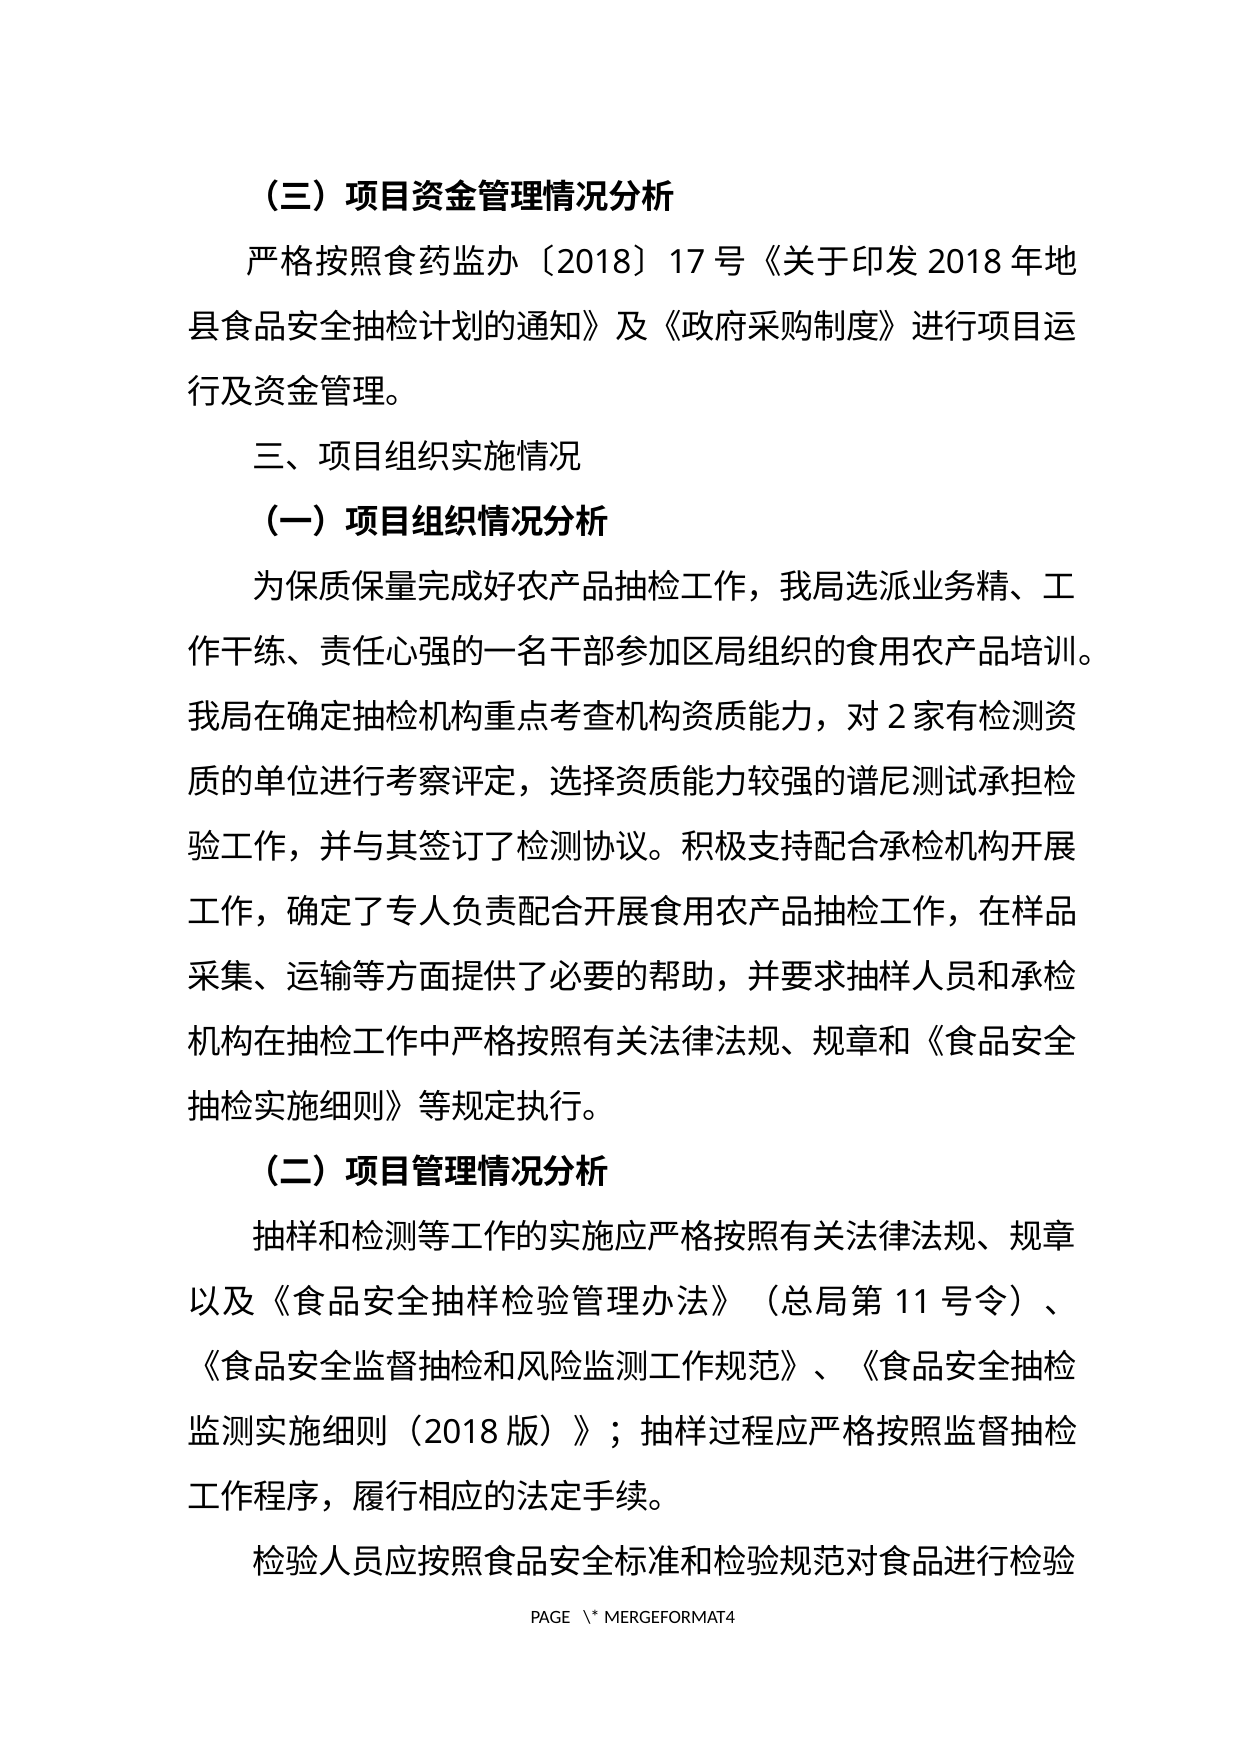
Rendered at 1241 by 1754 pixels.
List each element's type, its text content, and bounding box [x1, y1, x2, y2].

text 严格按照食药监办〔2018〕17号《关于印发2018年地县食品安全抽检计划的通知》及《政府采购制度》进行项目运行及资金管理。 [187, 227, 1078, 422]
text （一）项目组织情况分析 [187, 487, 1078, 552]
text （三）项目资金管理情况分析 [187, 162, 1078, 227]
text 抽样和检测等工作的实施应严格按照有关法律法规、规章以及《食品安全抽样检验管理办法》（总局第11号令）、《食品安全监督抽检和风险监测工作规范》、《食品安全抽检监测实施细则（2018版）》；抽样过程应严格按照监督抽检工作程序，履行相应的法定手续。 [187, 1202, 1078, 1527]
text 为保质保量完成好农产品抽检工作，我局选派业务精、工作干练、责任心强的一名干部参加区局组织的食用农产品培训。我局在确定抽检机构重点考查机构资质能力，对2家有检测资质的单位进行考察评定，选择资质能力较强的谱尼测试承担检验工作，并与其签订了检测协议。积极支持配合承检机构开展工作，确定了专人负责配合开展食用农产品抽检工作，在样品采集、运输等方面提供了必要的帮助，并要求抽样人员和承检机构在抽检工作中严格按照有关法律法规、规章和《食品安全抽检实施细则》等规定执行。 [187, 552, 1078, 1137]
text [187, 1527, 1078, 1592]
text （二）项目管理情况分析 [187, 1137, 1078, 1202]
text 三、项目组织实施情况 [187, 422, 1078, 487]
